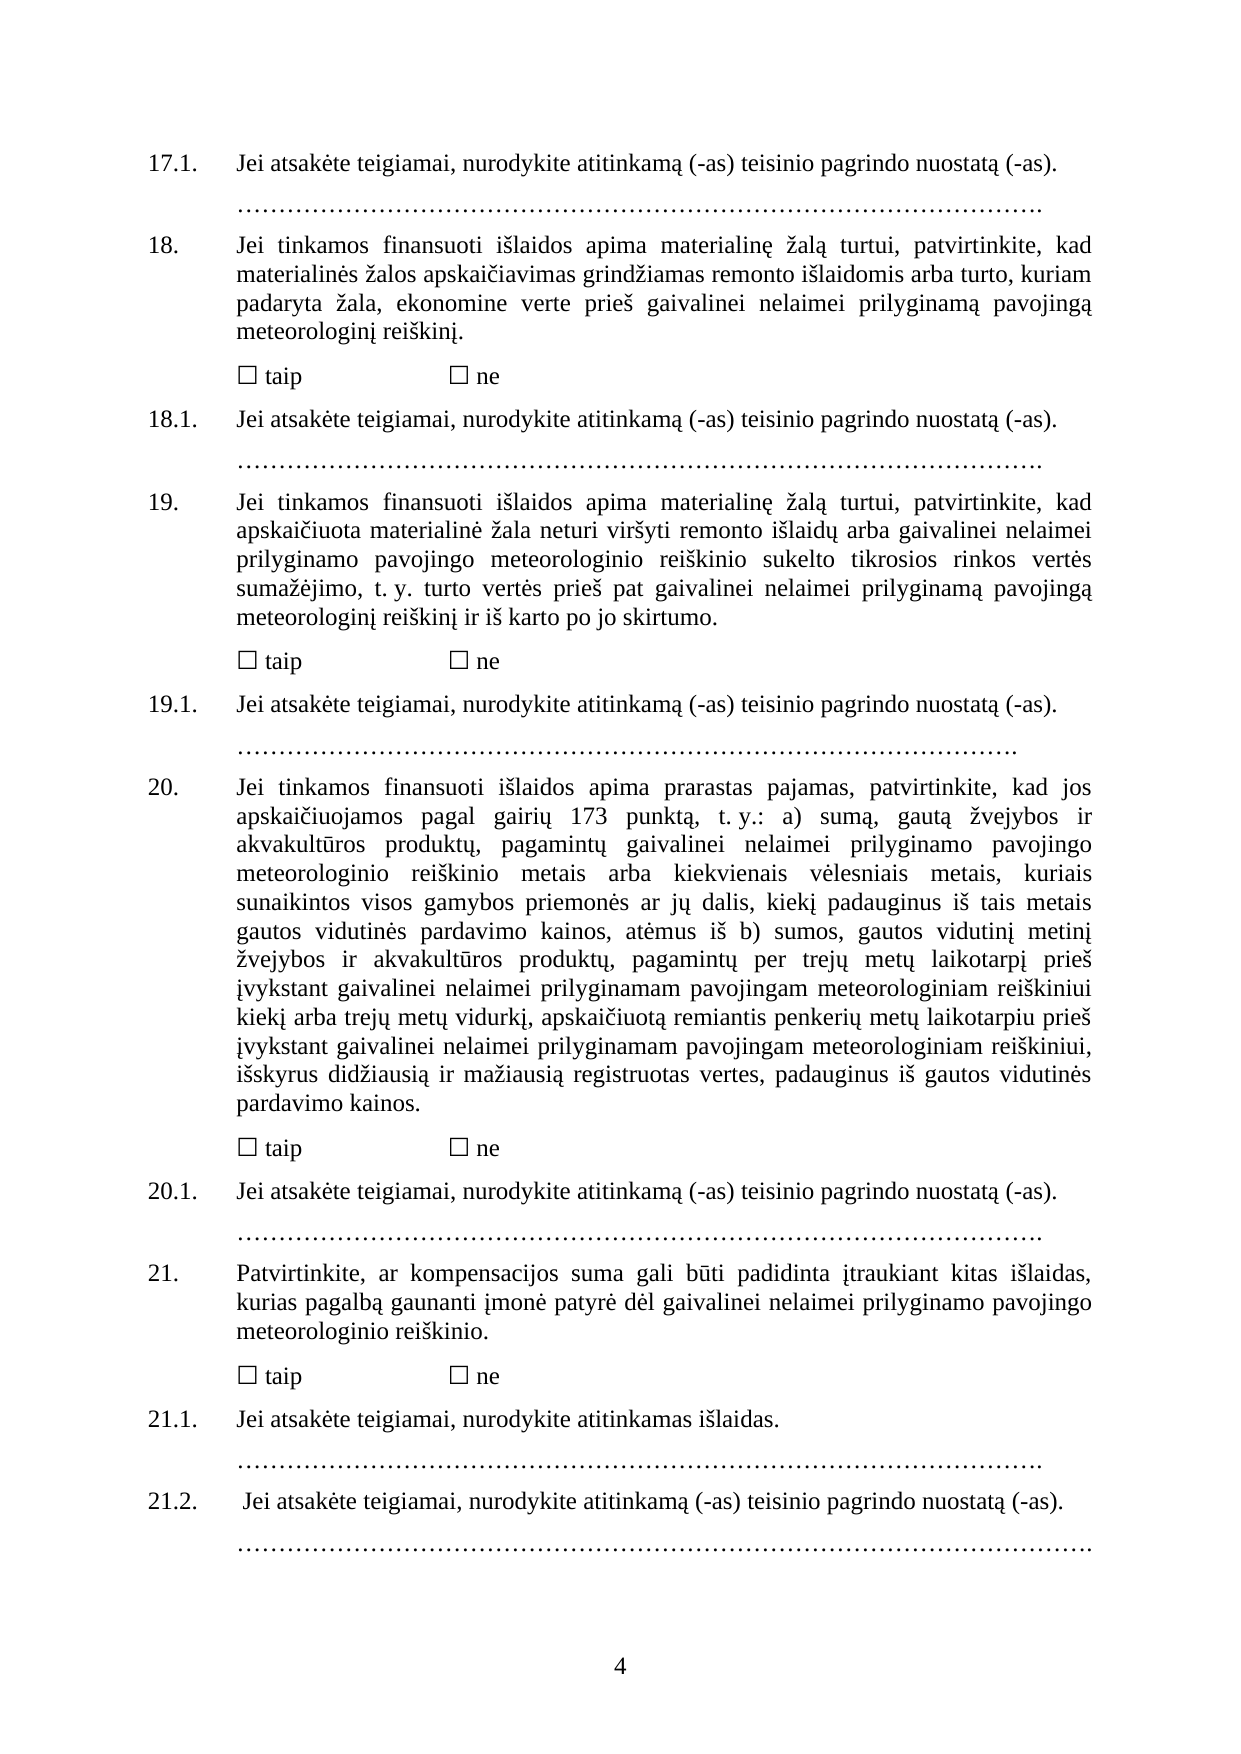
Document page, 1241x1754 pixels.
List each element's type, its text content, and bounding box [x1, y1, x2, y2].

text 20.1. Jei atsakėte teigiamai, nurodykite atitinkamą (-as) teisinio pagrindo nuostatą (-as). [148, 1176, 1093, 1205]
text 18.1. Jei atsakėte teigiamai, nurodykite atitinkamą (-as) teisinio pagrindo nuostatą (-as). [148, 404, 1093, 433]
text …………………………………………………………………………………………. [236, 1528, 1093, 1556]
text ……………………………………………………………………………………. [236, 1217, 1093, 1246]
text 17.1. Jei atsakėte teigiamai, nurodykite atitinkamą (-as) teisinio pagrindo nuostatą (-as). [148, 148, 1093, 176]
text ……………………………………………………………………………………. [236, 445, 1093, 474]
text taip ne [236, 643, 1093, 677]
text taip ne [236, 358, 1093, 392]
text taip ne [236, 1357, 1093, 1391]
text 21.2. Jei atsakėte teigiamai, nurodykite atitinkamą (-as) teisinio pagrindo nuostatą (-as). [148, 1486, 1093, 1515]
text 18. Jei tinkamos finansuoti išlaidos apima materialinę žalą turtui, patvirtinkite, kad materialinės žalos apskaičiavimas grindžiamas remonto išlaidomis arba turto, kuriam padaryta žala, ekonomine verte prieš gaivalinei nelaimei prilyginamą pavojingą meteorologinį reiškinį. [148, 230, 1093, 345]
text 19. Jei tinkamos finansuoti išlaidos apima materialinę žalą turtui, patvirtinkite, kad apskaičiuota materialinė žala neturi viršyti remonto išlaidų arba gaivalinei nelaimei prilyginamo pavojingo meteorologinio reiškinio sukelto tikrosios rinkos vertės sumažėjimo, t. y. turto vertės prieš pat gaivalinei nelaimei prilyginamą pavojingą meteorologinį reiškinį ir iš karto po jo skirtumo. [148, 487, 1093, 630]
text ……………………………………………………………………………………. [236, 189, 1093, 218]
text ……………………………………………………………………………………. [236, 1445, 1093, 1474]
text 21. Patvirtinkite, ar kompensacijos suma gali būti padidinta įtraukiant kitas išlaidas, kurias pagalbą gaunanti įmonė patyrė dėl gaivalinei nelaimei prilyginamo pavojingo meteorologinio reiškinio. [148, 1258, 1093, 1345]
text 21.1. Jei atsakėte teigiamai, nurodykite atitinkamas išlaidas. [148, 1404, 1093, 1433]
text taip ne [236, 1129, 1093, 1163]
text 20. Jei tinkamos finansuoti išlaidos apima prarastas pajamas, patvirtinkite, kad jos apskaičiuojamos pagal gairių 173 punktą, t. y.: a) sumą, gautą žvejybos ir akvakultūros produktų, pagamintų gaivalinei nelaimei prilyginamo pavojingo meteorologinio reiškinio metais arba kiekvienais vėlesniais metais, kuriais sunaikintos visos gamybos priemonės ar jų dalis, kiekį padauginus iš tais metais gautos vidutinės pardavimo kainos, atėmus iš b) sumos, gautos vidutinį metinį žvejybos ir akvakultūros produktų, pagamintų per trejų metų laikotarpį prieš įvykstant gaivalinei nelaimei prilyginamam pavojingam meteorologiniam reiškiniui kiekį arba trejų metų vidurkį, apskaičiuotą remiantis penkerių metų laikotarpiu prieš įvykstant gaivalinei nelaimei prilyginamam pavojingam meteorologiniam reiškiniui, išskyrus didžiausią ir mažiausią registruotas vertes, padauginus iš gautos vidutinės pardavimo kainos. [148, 772, 1093, 1117]
text 19.1. Jei atsakėte teigiamai, nurodykite atitinkamą (-as) teisinio pagrindo nuostatą (-as). [148, 689, 1093, 718]
text …………………………………………………………………………………. [236, 731, 1093, 759]
